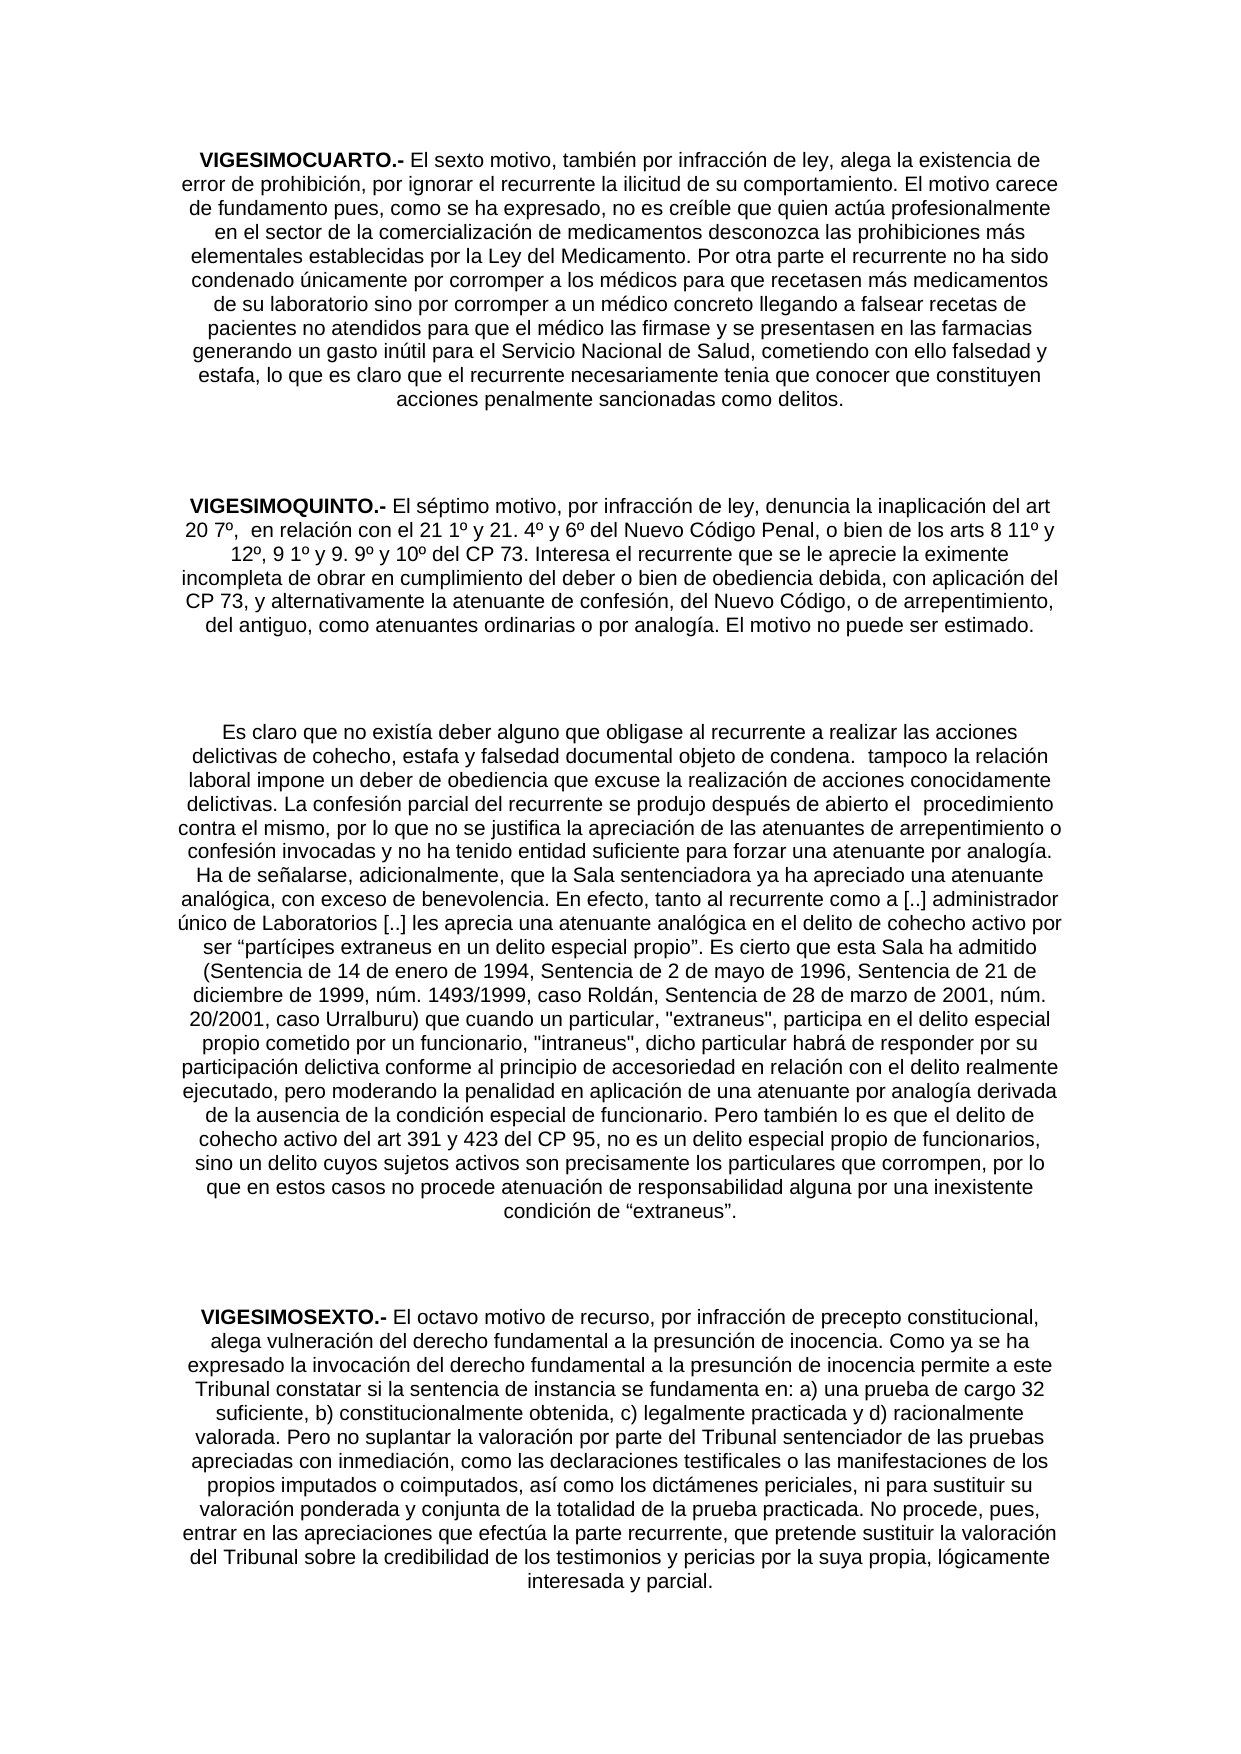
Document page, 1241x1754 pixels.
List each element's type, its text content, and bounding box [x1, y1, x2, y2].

text VIGESIMOCUARTO.- El sexto motivo, también por infracción de ley, alega la existencia de error de prohibición, por ignorar el recurrente la ilicitud de su comportamiento. El motivo carece de fundamento pues, como se ha expresado, no es creíble que quien actúa profesionalmente en el sector de la comercialización de medicamentos desconozca las prohibiciones más elementales establecidas por la Ley del Medicamento. Por otra parte el recurrente no ha sido condenado únicamente por corromper a los médicos para que recetasen más medicamentos de su laboratorio sino por corromper a un médico concreto llegando a falsear recetas de pacientes no atendidos para que el médico las firmase y se presentasen en las farmacias generando un gasto inútil para el Servicio Nacional de Salud, cometiendo con ello falsedad y estafa, lo que es claro que el recurrente necesariamente tenia que conocer que constituyen acciones penalmente sancionadas como delitos. [177, 148, 1063, 411]
text Es claro que no existía deber alguno que obligase al recurrente a realizar las acciones delictivas de cohecho, estafa y falsedad documental objeto de condena. tampoco la relación laboral impone un deber de obediencia que excuse la realización de acciones conocidamente delictivas. La confesión parcial del recurrente se produjo después de abierto el procedimiento contra el mismo, por lo que no se justifica la apreciación de las atenuantes de arrepentimiento o confesión invocadas y no ha tenido entidad suficiente para forzar una atenuante por analogía. Ha de señalarse, adicionalmente, que la Sala sentenciadora ya ha apreciado una atenuante analógica, con exceso de benevolencia. En efecto, tanto al recurrente como a [..] administrador único de Laboratorios [..] les aprecia una atenuante analógica en el delito de cohecho activo por ser “partícipes extraneus en un delito especial propio”. Es cierto que esta Sala ha admitido (Sentencia de 14 de enero de 1994, Sentencia de 2 de mayo de 1996, Sentencia de 21 de diciembre de 1999, núm. 1493/1999, caso Roldán, Sentencia de 28 de marzo de 2001, núm. 20/2001, caso Urralburu) que cuando un particular, "extraneus", participa en el delito especial propio cometido por un funcionario, "intraneus", dicho particular habrá de responder por su participación delictiva conforme al principio de accesoriedad en relación con el delito realmente ejecutado, pero moderando la penalidad en aplicación de una atenuante por analogía derivada de la ausencia de la condición especial de funcionario. Pero también lo es que el delito de cohecho activo del art 391 y 423 del CP 95, no es un delito especial propio de funcionarios, sino un delito cuyos sujetos activos son precisamente los particulares que corrompen, por lo que en estos casos no procede atenuación de responsabilidad alguna por una inexistente condición de “extraneus”. [177, 719, 1063, 1223]
text VIGESIMOSEXTO.- El octavo motivo de recurso, por infracción de precepto constitucional, alega vulneración del derecho fundamental a la presunción de inocencia. Como ya se ha expresado la invocación del derecho fundamental a la presunción de inocencia permite a este Tribunal constatar si la sentencia de instancia se fundamenta en: a) una prueba de cargo 32 suficiente, b) constitucionalmente obtenida, c) legalmente practicada y d) racionalmente valorada. Pero no suplantar la valoración por parte del Tribunal sentenciador de las pruebas apreciadas con inmediación, como las declaraciones testificales o las manifestaciones de los propios imputados o coimputados, así como los dictámenes periciales, ni para sustituir su valoración ponderada y conjunta de la totalidad de la prueba practicada. No procede, pues, entrar en las apreciaciones que efectúa la parte recurrente, que pretende sustituir la valoración del Tribunal sobre la credibilidad de los testimonios y pericias por la suya propia, lógicamente interesada y parcial. [177, 1305, 1063, 1592]
text VIGESIMOQUINTO.- El séptimo motivo, por infracción de ley, denuncia la inaplicación del art 20 7º, en relación con el 21 1º y 21. 4º y 6º del Nuevo Código Penal, o bien de los arts 8 11º y 12º, 9 1º y 9. 9º y 10º del CP 73. Interesa el recurrente que se le aprecie la eximente incompleta de obrar en cumplimiento del deber o bien de obediencia debida, con aplicación del CP 73, y alternativamente la atenuante de confesión, del Nuevo Código, o de arrepentimiento, del antiguo, como atenuantes ordinarias o por analogía. El motivo no puede ser estimado. [177, 493, 1063, 637]
